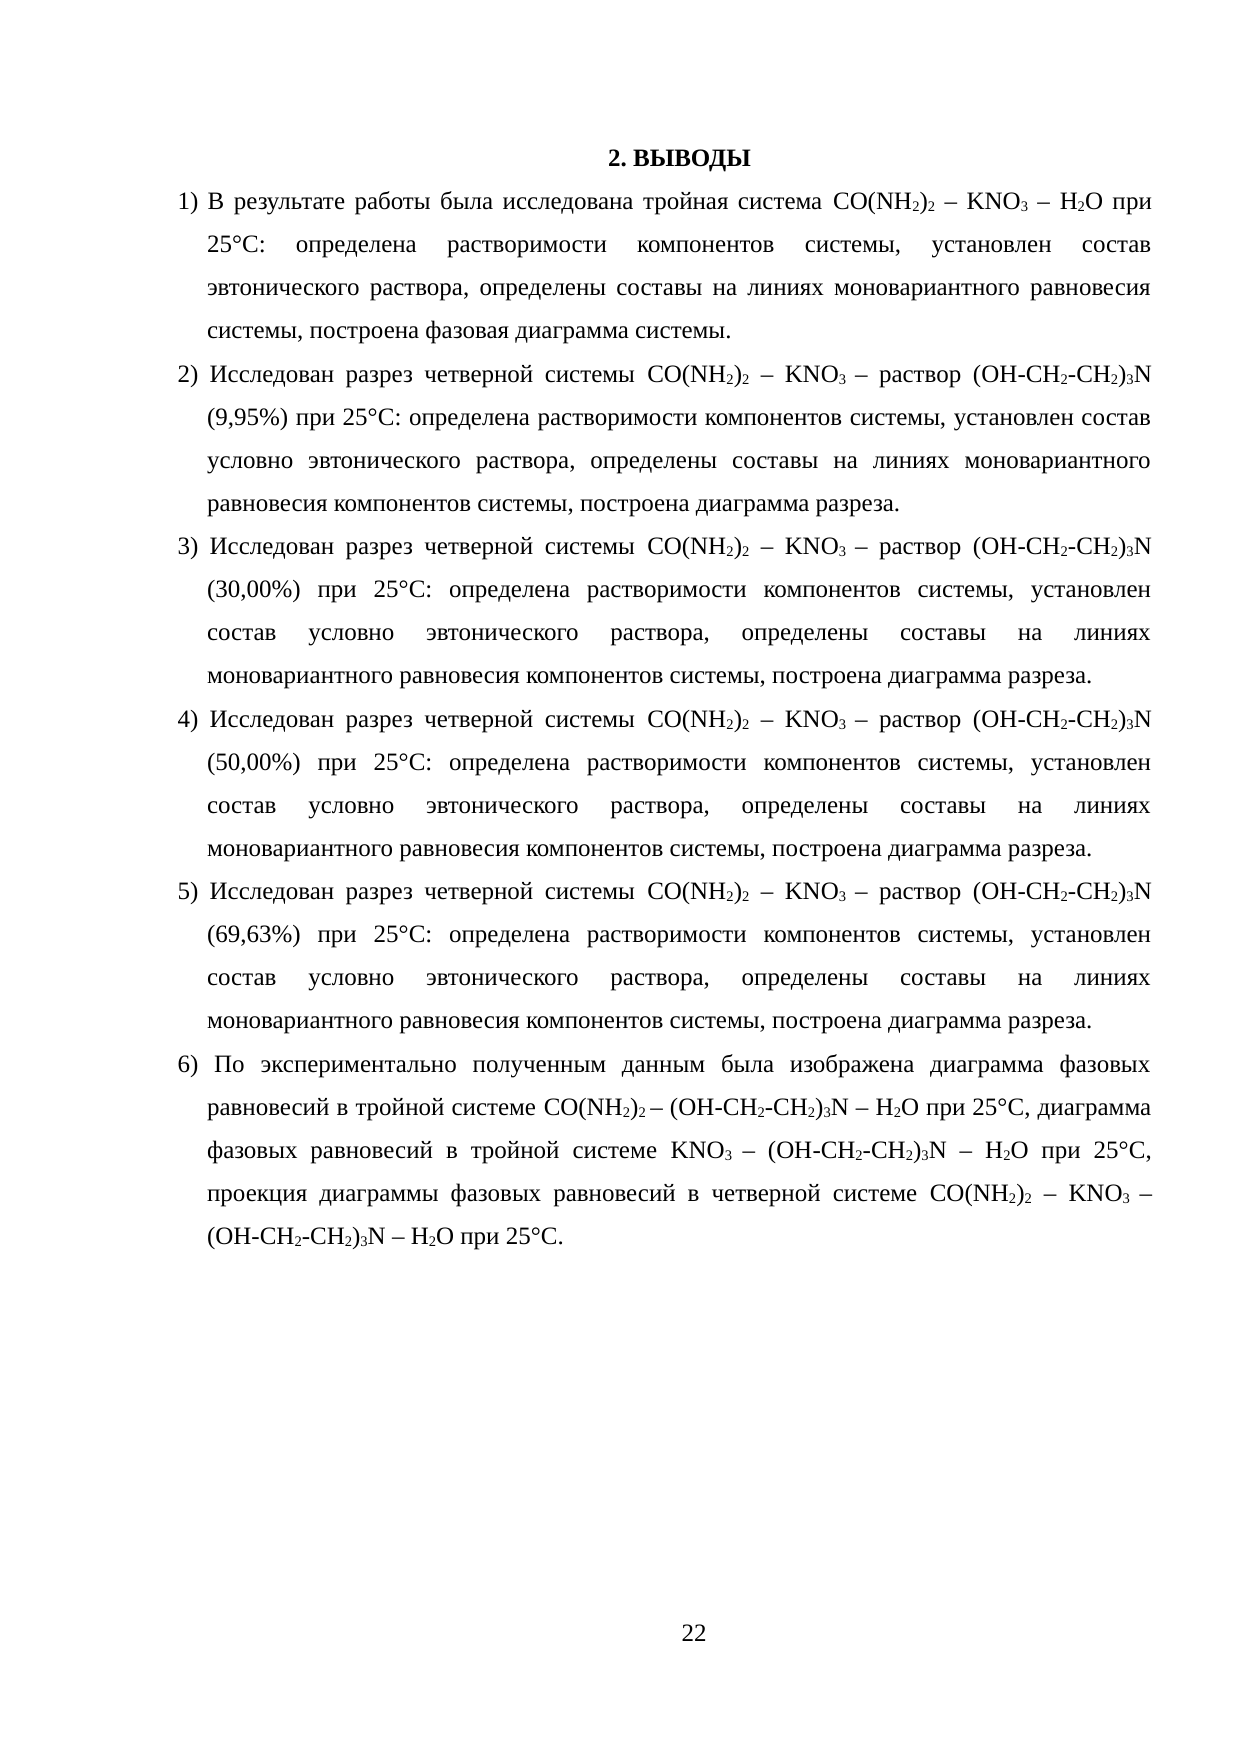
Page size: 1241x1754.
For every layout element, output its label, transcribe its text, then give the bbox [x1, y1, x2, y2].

text 1) В результате работы была исследована тройная система CO(NH2)2 – KNO3 – H2O при 25°C: определена растворимости компонентов системы, установлен состав эвтонического раствора, определены составы на линиях моновариантного равновесия системы, построена фазовая диаграмма системы. [177, 186, 1152, 344]
text 5) Исследован разрез четверной системы CO(NH2)2 – KNO3 – раствор (OH-CH2-CH2)3N (69,63%) при 25°C: определена растворимости компонентов системы, установлен состав условно эвтонического раствора, определены составы на линиях моновариантного равновесия компонентов системы, построена диаграмма разреза. [177, 876, 1152, 1034]
text 2. ВЫВОДЫ [177, 143, 1152, 172]
text 4) Исследован разрез четверной системы CO(NH2)2 – KNO3 – раствор (OH-CH2-CH2)3N (50,00%) при 25°C: определена растворимости компонентов системы, установлен состав условно эвтонического раствора, определены составы на линиях моновариантного равновесия компонентов системы, построена диаграмма разреза. [177, 704, 1152, 862]
text 2) Исследован разрез четверной системы CO(NH2)2 – KNO3 – раствор (OH-CH2-CH2)3N (9,95%) при 25°C: определена растворимости компонентов системы, установлен состав условно эвтонического раствора, определены составы на линиях моновариантного равновесия компонентов системы, построена диаграмма разреза. [177, 359, 1152, 517]
text 6) По экспериментально полученным данным была изображена диаграмма фазовых равновесий в тройной системе CO(NH2)2 – (OH-CH2-CH2)3N – H2O при 25°C, диаграмма фазовых равновесий в тройной системе KNO3 – (OH-CH2-CH2)3N – H2O при 25°C, проекция диаграммы фазовых равновесий в четверной системе CO(NH2)2 – KNO3 – (OH-CH2-CH2)3N – H2O при 25°C. [177, 1049, 1152, 1250]
text 3) Исследован разрез четверной системы CO(NH2)2 – KNO3 – раствор (OH-CH2-CH2)3N (30,00%) при 25°C: определена растворимости компонентов системы, установлен состав условно эвтонического раствора, определены составы на линиях моновариантного равновесия компонентов системы, построена диаграмма разреза. [177, 531, 1152, 689]
